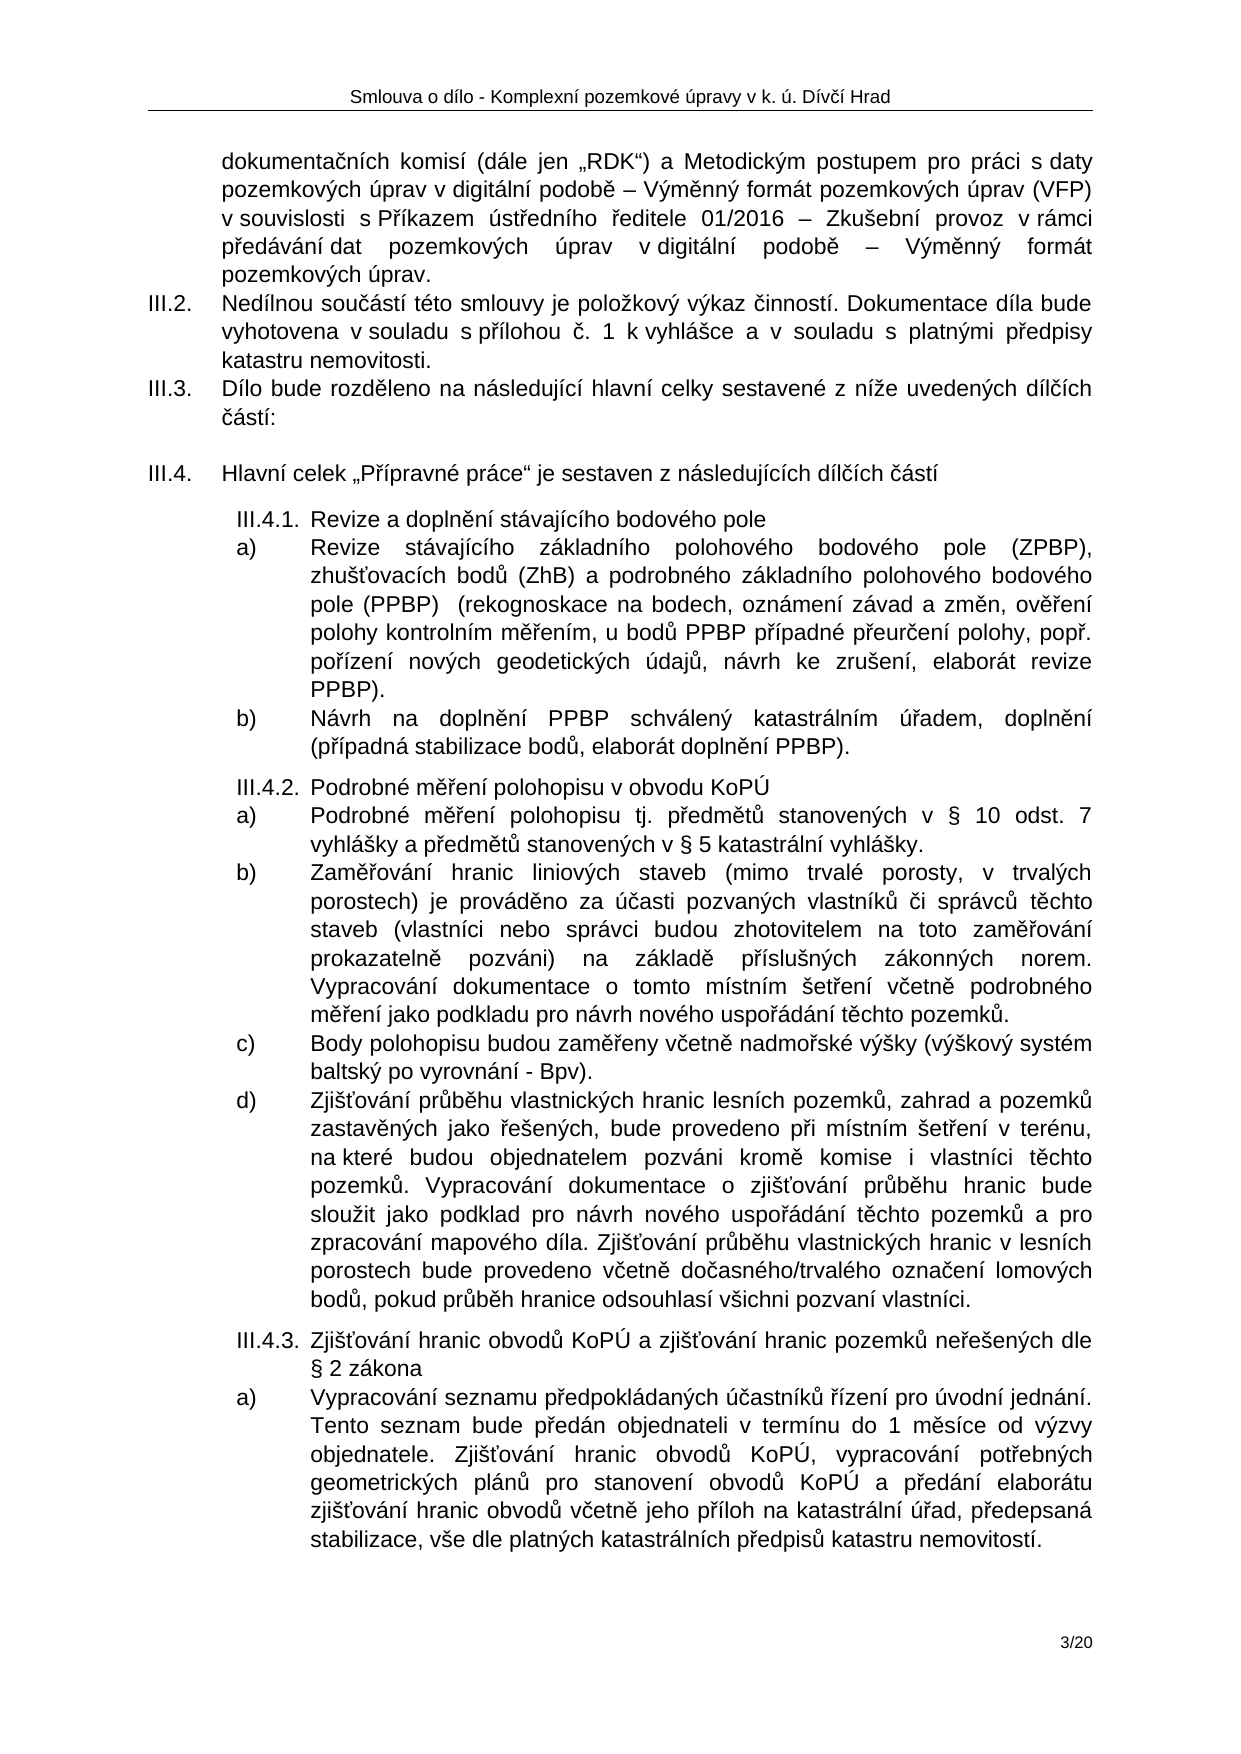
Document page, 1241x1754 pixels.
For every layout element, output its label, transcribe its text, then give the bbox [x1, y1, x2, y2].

text Návrh na doplnění PPBP schválený katastrálním úřadem, doplnění (případná stabilizace bodů, elaborát doplnění PPBP). [236, 704, 1093, 759]
list Dílo bude rozděleno na následující hlavní celky sestavené z níže uvedených dílčích částí: [148, 375, 1093, 430]
text Zaměřování hranic liniových staveb (mimo trvalé porosty, v trvalých porostech) je prováděno za účasti pozvaných vlastníků či správců těchto staveb (vlastníci nebo správci budou zhotovitelem na toto zaměřování prokazatelně pozváni) na základě příslušných zákonných norem. Vypracování dokumentace o tomto místním šetření včetně podrobného měření jako podkladu pro návrh nového uspořádání těchto pozemků. [236, 859, 1093, 1028]
text Zjišťování průběhu vlastnických hranic lesních pozemků, zahrad a pozemků zastavěných jako řešených, bude provedeno při místním šetření v terénu, na které budou objednatelem pozváni kromě komise i vlastníci těchto pozemků. Vypracování dokumentace o zjišťování průběhu hranic bude sloužit jako podklad pro návrh nového uspořádání těchto pozemků a pro zpracování mapového díla. Zjišťování průběhu vlastnických hranic v lesních porostech bude provedeno včetně dočasného/trvalého označení lomových bodů, pokud průběh hranice odsouhlasí všichni pozvaní vlastníci. [236, 1087, 1093, 1312]
list Hlavní celek „Přípravné práce“ je sestaven z následujících dílčích částí [148, 460, 1093, 487]
text Vypracování seznamu předpokládaných účastníků řízení pro úvodní jednání. Tento seznam bude předán objednateli v termínu do 1 měsíce od výzvy objednatele. Zjišťování hranic obvodů KoPÚ, vypracování potřebných geometrických plánů pro stanovení obvodů KoPÚ a předání elaborátu zjišťování hranic obvodů včetně jeho příloh na katastrální úřad, předepsaná stabilizace, vše dle platných katastrálních předpisů katastru nemovitostí. [236, 1384, 1093, 1552]
text Zjišťování hranic obvodů KoPÚ a zjišťování hranic pozemků neřešených dle § 2 zákona [236, 1327, 1093, 1382]
list Nedílnou součástí této smlouvy je položkový výkaz činností. Dokumentace díla bude vyhotovena v souladu s přílohou č. 1 k vyhlášce a v souladu s platnými předpisy katastru nemovitosti. [148, 290, 1093, 373]
text Body polohopisu budou zaměřeny včetně nadmořské výšky (výškový systém baltský po vyrovnání - Bpv). [236, 1030, 1093, 1085]
text Revize a doplnění stávajícího bodového pole [236, 506, 1093, 532]
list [148, 148, 1093, 288]
text Podrobné měření polohopisu v obvodu KoPÚ [236, 774, 1093, 800]
text Podrobné měření polohopisu tj. předmětů stanovených v § 10 odst. 7 vyhlášky a předmětů stanovených v § 5 katastrální vyhlášky. [236, 802, 1093, 857]
text Revize stávajícího základního polohového bodového pole (ZPBP), zhušťovacích bodů (ZhB) a podrobného základního polohového bodového pole (PPBP) (rekognoskace na bodech, oznámení závad a změn, ověření polohy kontrolním měřením, u bodů PPBP případné přeurčení polohy, popř. pořízení nových geodetických údajů, návrh ke zrušení, elaborát revize PPBP). [236, 534, 1093, 702]
